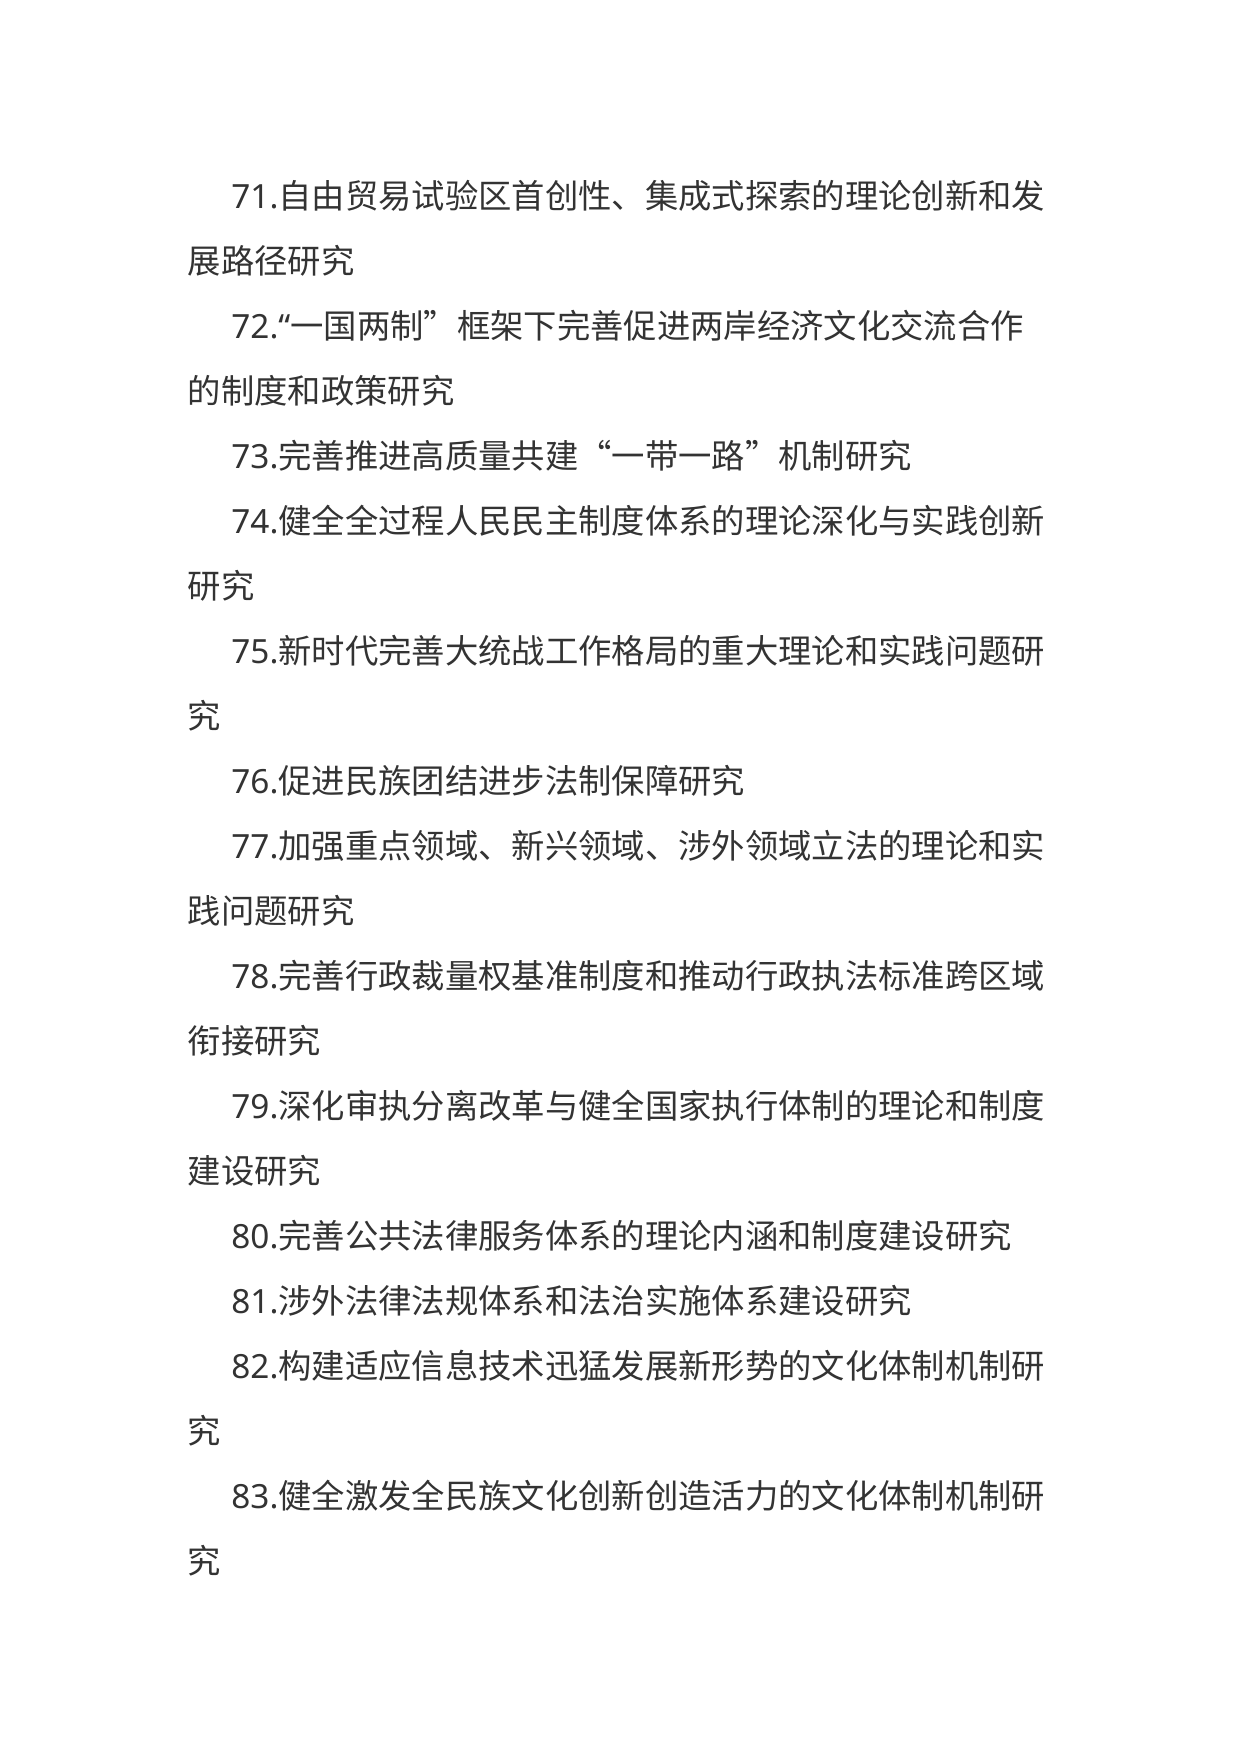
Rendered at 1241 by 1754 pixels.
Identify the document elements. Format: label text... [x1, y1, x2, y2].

text 82.构建适应信息技术迅猛发展新形势的文化体制机制研究 [187, 1332, 1053, 1462]
text 80.完善公共法律服务体系的理论内涵和制度建设研究 [187, 1202, 1053, 1267]
text 83.健全激发全民族文化创新创造活力的文化体制机制研究 [187, 1462, 1053, 1592]
text 76.促进民族团结进步法制保障研究 [187, 747, 1053, 812]
text 78.完善行政裁量权基准制度和推动行政执法标准跨区域衔接研究 [187, 942, 1053, 1072]
text 73.完善推进高质量共建“一带一路”机制研究 [187, 422, 1053, 487]
text 71.自由贸易试验区首创性、集成式探索的理论创新和发展路径研究 [187, 162, 1053, 292]
text 81.涉外法律法规体系和法治实施体系建设研究 [187, 1267, 1053, 1332]
text 72.“一国两制”框架下完善促进两岸经济文化交流合作的制度和政策研究 [187, 292, 1053, 422]
text 77.加强重点领域、新兴领域、涉外领域立法的理论和实践问题研究 [187, 812, 1053, 942]
text 74.健全全过程人民民主制度体系的理论深化与实践创新研究 [187, 487, 1053, 617]
text 79.深化审执分离改革与健全国家执行体制的理论和制度建设研究 [187, 1072, 1053, 1202]
text 75.新时代完善大统战工作格局的重大理论和实践问题研究 [187, 617, 1053, 747]
